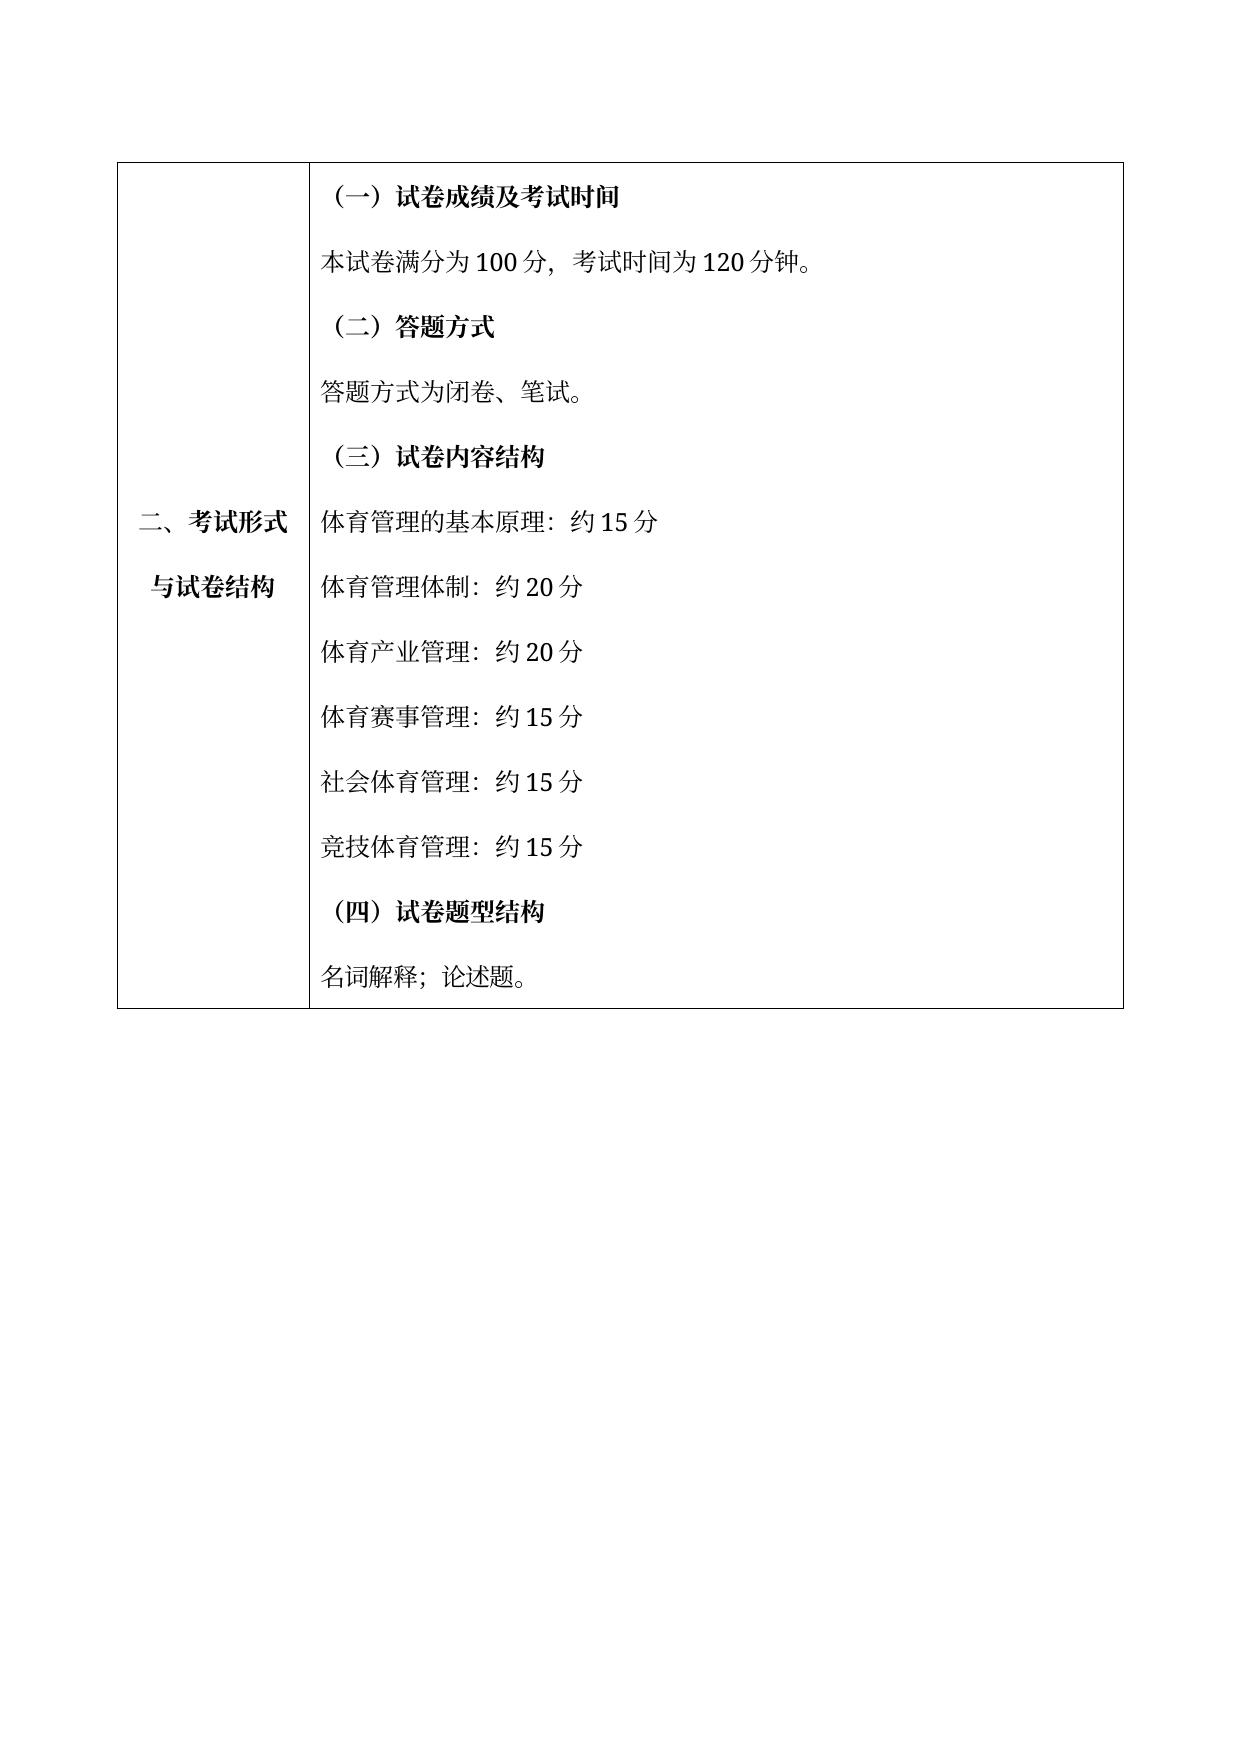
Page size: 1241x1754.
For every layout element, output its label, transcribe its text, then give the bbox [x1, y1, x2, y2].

table_cell （一）试卷成绩及考试时间 本试卷满分为100分，考试时间为120分钟。 （二）答题方式 答题方式为闭卷、笔试。 （三）试卷内容结构 体育管理的基本原理：约15分 体育管理体制：约20分 体育产业管理：约20分 体育赛事管理：约15分 社会体育管理：约15分 竞技体育管理：约15分 （四）试卷题型结构 名词解释；论述题。 [310, 163, 1123, 1008]
table_cell 二、考试形式与试卷结构 [118, 163, 309, 1008]
